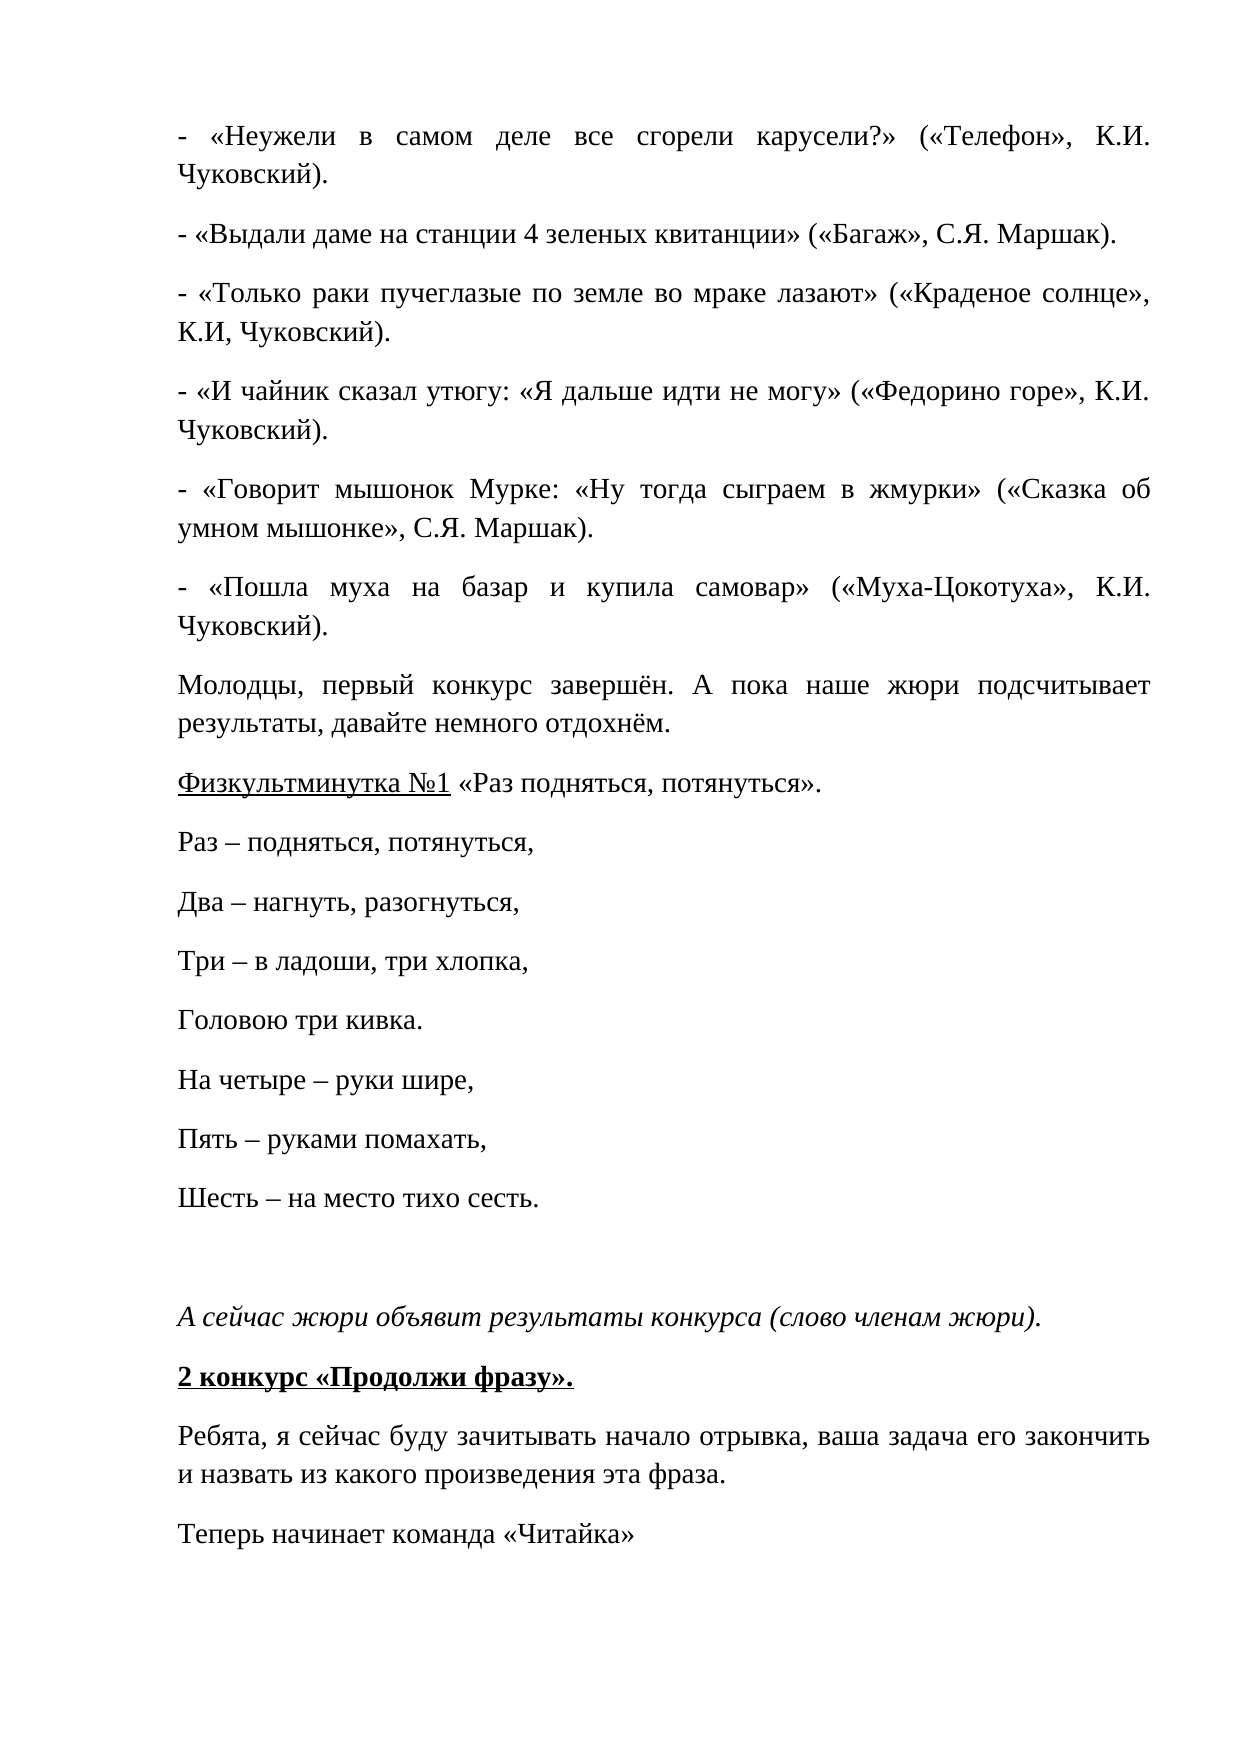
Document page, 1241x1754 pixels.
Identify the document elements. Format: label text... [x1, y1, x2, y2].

text - «Неужели в самом деле все сгорели карусели?» («Телефон», К.И. Чуковский). [177, 118, 1152, 190]
text - «Выдали даме на станции 4 зеленых квитанции» («Багаж», С.Я. Маршак). [177, 216, 1152, 249]
text 2 конкурс «Продолжи фразу». [177, 1359, 1152, 1392]
text Головою три кивка. [177, 1002, 1152, 1036]
text Раз – подняться, потянуться, [177, 824, 1152, 858]
text Теперь начинает команда «Читайка» [177, 1516, 1152, 1549]
text - «Говорит мышонок Мурке: «Ну тогда сыграем в жмурки» («Сказка об умном мышонке», С.Я. Маршак). [177, 471, 1152, 543]
text А сейчас жюри объявит результаты конкурса (слово членам жюри). [177, 1299, 1152, 1333]
text Физкультминутка №1 «Раз подняться, потянуться». [177, 765, 1152, 798]
text Шесть – на место тихо сесть. [177, 1181, 1152, 1214]
text - «И чайник сказал утюгу: «Я дальше идти не могу» («Федорино горе», К.И. Чуковский). [177, 373, 1152, 445]
text - «Только раки пучеглазые по земле во мраке лазают» («Краденое солнце», К.И, Чуковский). [177, 275, 1152, 347]
text Пять – руками помахать, [177, 1121, 1152, 1155]
text Три – в ладоши, три хлопка, [177, 943, 1152, 977]
text - «Пошла муха на базар и купила самовар» («Муха-Цокотуха», К.И. Чуковский). [177, 569, 1152, 641]
text Молодцы, первый конкурс завершён. А пока наше жюри подсчитывает результаты, давайте немного отдохнём. [177, 667, 1152, 739]
text На четыре – руки шире, [177, 1062, 1152, 1095]
text Два – нагнуть, разогнуться, [177, 884, 1152, 917]
text Ребята, я сейчас буду зачитывать начало отрывка, ваша задача его закончить и назвать из какого произведения эта фраза. [177, 1418, 1152, 1490]
